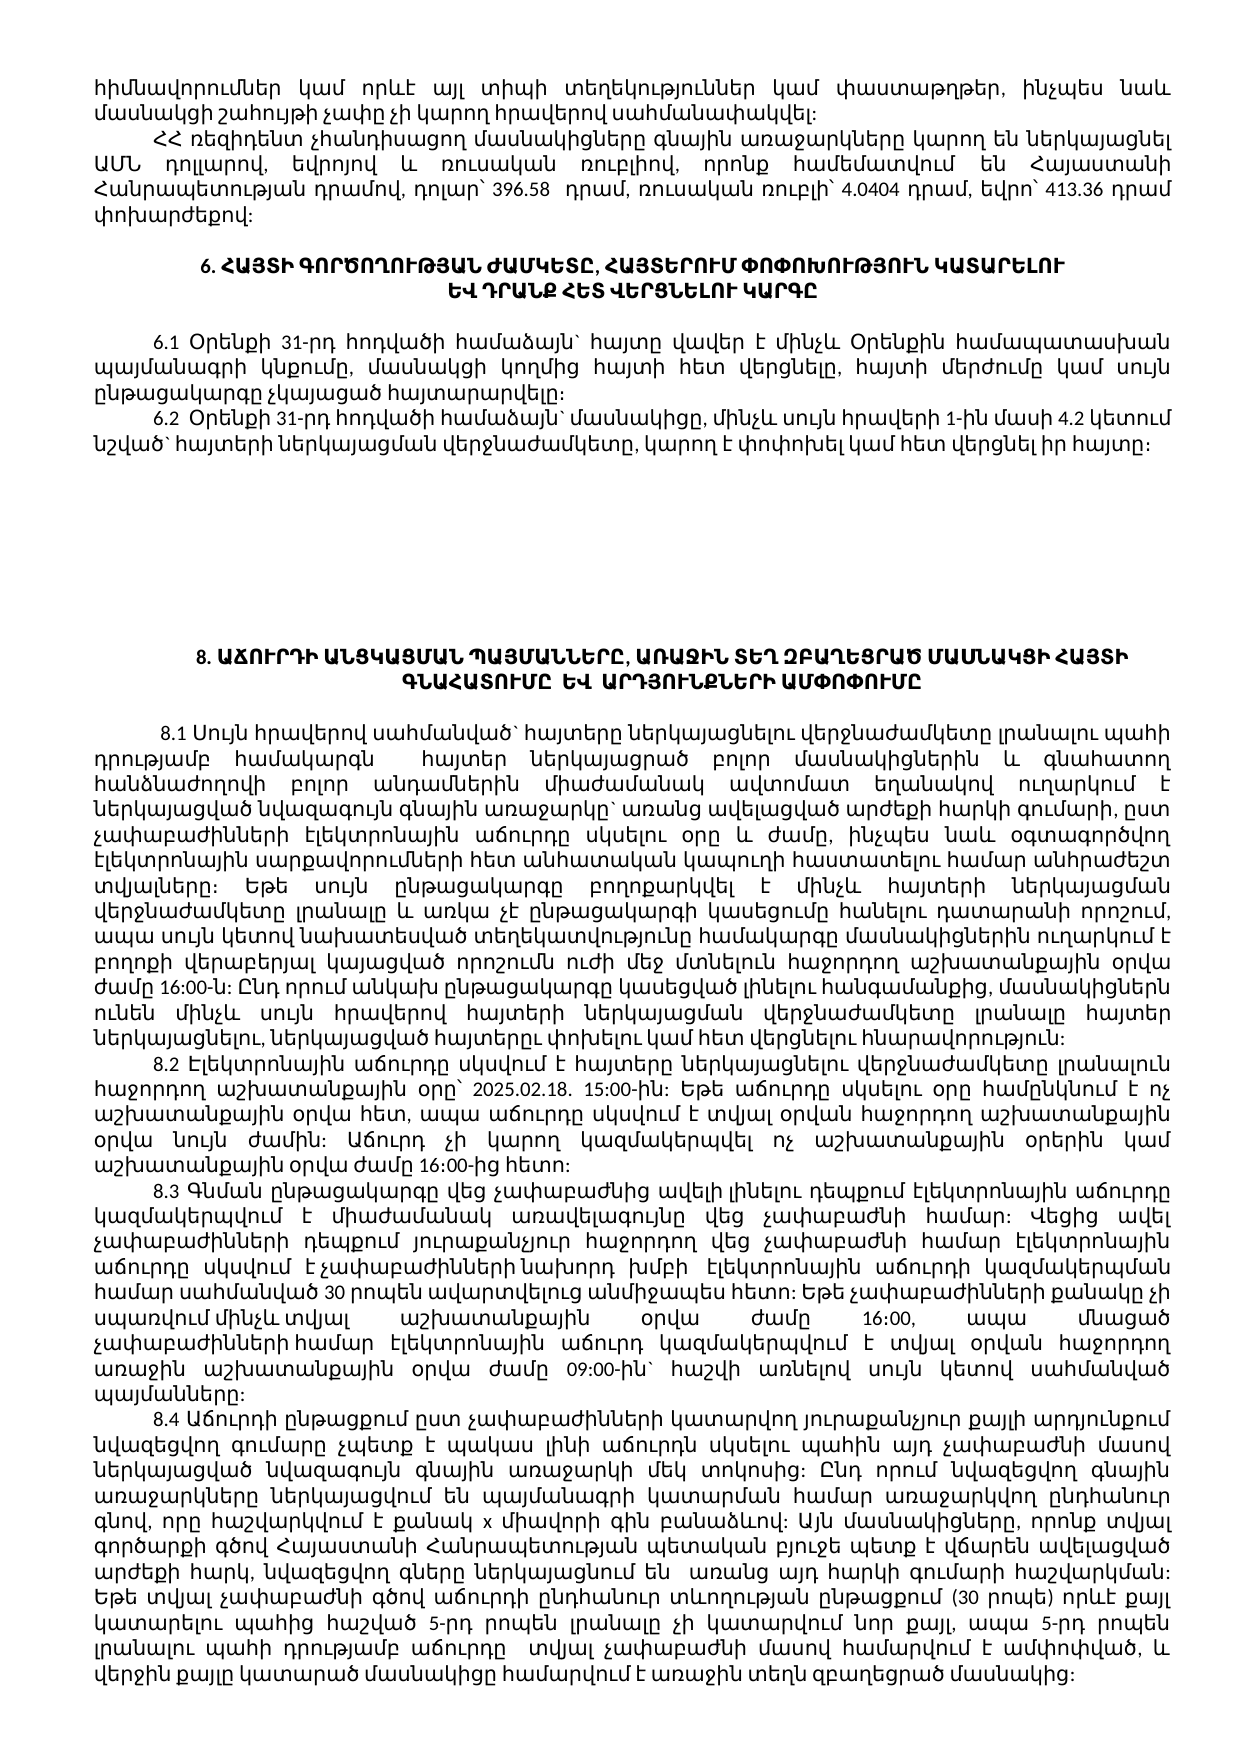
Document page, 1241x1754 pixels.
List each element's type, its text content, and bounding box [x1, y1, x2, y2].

text ՀՀ ռեզիդենտ չհանդիսացող մասնակիցները գնային առաջարկները կարող են ներկայացնել ԱՄՆ դոլլարով, եվրոյով և ռուսական ռուբլիով, որոնք համեմատվում են Հայաստանի Հանրապետության դրամով, դոլար՝ 396.58 դրամ, ռուսական ռուբլի՝ 4.0404 դրամ, եվրո՝ 413.36 դրամ փոխարժեքով: [94, 126, 1171, 227]
text 8. ԱՃՈՒՐԴԻ ԱՆՑԿԱՑՄԱՆ ՊԱՅՄԱՆՆԵՐԸ, ԱՌԱՋԻՆ ՏԵՂ ԶԲԱՂԵՑՐԱԾ ՄԱՍՆԱԿՑԻ ՀԱՅՏԻ [94, 644, 1171, 669]
text 8.3 Գնման ընթացակարգը վեց չափաբաժնից ավելի լինելու դեպքում էլեկտրոնային աճուրդը կազմակերպվում է միաժամանակ առավելագույնը վեց չափաբաժնի համար: Վեցից ավել չափաբաժինների դեպքում յուրաքանչյուր հաջորդող վեց չափաբաժնի համար էլեկտրոնային աճուրդը սկսվում է չափաբաժինների նախորդ խմբի էլեկտրոնային աճուրդի կազմակերպման համար սահմանված 30 րոպեն ավարտվելուց անմիջապես հետո: Եթե չափաբաժինների քանակը չի սպառվում մինչև տվյալ աշխատանքային օրվա ժամը 16։00, ապա մնացած չափաբաժինների համար էլեկտրոնային աճուրդ կազմակերպվում է տվյալ օրվան հաջորդող առաջին աշխատանքային օրվա ժամը 09:00-ին` հաշվի առնելով սույն կետով սահմանված պայմանները: [94, 1178, 1171, 1407]
text 8.2 Էլեկտրոնային աճուրդը սկսվում է հայտերը ներկայացնելու վերջնաժամկետը լրանալուն հաջորդող աշխատանքային օրը՝ 2025.02.18. 15:00 -ին: Եթե աճուրդը սկսելու օրը համընկնում է ոչ աշխատանքային օրվա հետ, ապա աճուրդը սկսվում է տվյալ օրվան հաջորդող աշխատանքային օրվա նույն ժամին: Աճուրդ չի կարող կազմակերպվել ոչ աշխատանքային օրերին կամ աշխատանքային օրվա ժամը 16։00-ից հետո: [94, 1051, 1171, 1178]
text 6.2 Օրենքի 31-րդ հոդվածի համաձայն` մասնակիցը, մինչև սույն հրավերի 1-ին մասի 4.2 կետում նշված` հայտերի ներկայացման վերջնաժամկետը, կարող է փոփոխել կամ հետ վերցնել իր հայտը։ [94, 405, 1171, 456]
text 8.4 Աճուրդի ընթացքում ըստ չափաբաժինների կատարվող յուրաքանչյուր քայլի արդյունքում նվազեցվող գումարը չպետք է պակաս լինի աճուրդն սկսելու պահին այդ չափաբաժնի մասով ներկայացված նվազագույն գնային առաջարկի մեկ տոկոսից: Ընդ որում նվազեցվող գնային առաջարկները ներկայացվում են պայմանագրի կատարման համար առաջարկվող ընդհանուր գնով, որը հաշվարկվում է քանակ x միավորի գին բանաձևով: Այն մասնակիցները, որոնք տվյալ գործարքի գծով Հայաստանի Հանրապետության պետական բյուջե պետք է վճարեն ավելացված արժեքի հարկ, նվազեցվող գները ներկայացնում են առանց այդ հարկի գումարի հաշվարկման: Եթե տվյալ չափաբաժնի գծով աճուրդի ընդհանուր տևողության ընթացքում (30 րոպե) որևէ քայլ կատարելու պահից հաշված 5-րդ րոպեն լրանալը չի կատարվում նոր քայլ, ապա 5-րդ րոպեն լրանալու պահի դրությամբ աճուրդը տվյալ չափաբաժնի մասով համարվում է ամփոփված, և վերջին քայլը կատարած մասնակիցը համարվում է առաջին տեղն զբաղեցրած մասնակից: [94, 1407, 1171, 1686]
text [94, 75, 1171, 126]
text 8.1 Սույն հրավերով սահմանված` հայտերը ներկայացնելու վերջնաժամկետը լրանալու պահի դրությամբ համակարգն հայտեր ներկայացրած բոլոր մասնակիցներին և գնահատող հանձնաժողովի բոլոր անդամներին միաժամանակ ավտոմատ եղանակով ուղարկում է ներկայացված նվազագույն գնային առաջարկը` առանց ավելացված արժեքի հարկի գումարի, ըստ չափաբաժինների էլեկտրոնային աճուրդը սկսելու օրը և ժամը, ինչպես նաև օգտագործվող էլեկտրոնային սարքավորումների հետ անհատական կապուղի հաստատելու համար անհրաժեշտ տվյալները։ Եթե սույն ընթացակարգը բողոքարկվել է մինչև հայտերի ներկայացման վերջնաժամկետը լրանալը և առկա չէ ընթացակարգի կասեցումը հանելու դատարանի որոշում, ապա սույն կետով նախատեսված տեղեկատվությունը համակարգը մասնակիցներին ուղարկում է բողոքի վերաբերյալ կայացված որոշումն ուժի մեջ մտնելուն հաջորդող աշխատանքային օրվա ժամը 16:00-ն: Ընդ որում անկախ ընթացակարգը կասեցված լինելու հանգամանքից, մասնակիցներն ունեն մինչև սույն հրավերով հայտերի ներկայացման վերջնաժամկետը լրանալը հայտեր ներկայացնելու, ներկայացված հայտերըւ փոխելու կամ հետ վերցնելու հնարավորություն: [94, 720, 1171, 1051]
text 6.1 Օրենքի 31-րդ հոդվածի համաձայն` հայտը վավեր է մինչև Օրենքին համապատասխան պայմանագրի կնքումը, մասնակցի կողմից հայտի հետ վերցնելը, հայտի մերժումը կամ սույն ընթացակարգը չկայացած հայտարարվելը։ [94, 329, 1171, 405]
text ԳՆԱՀԱՏՈՒՄԸ ԵՎ ԱՐԴՅՈՒՆՔՆԵՐԻ ԱՄՓՈՓՈՒՄԸ [94, 669, 1171, 695]
text 6. ՀԱՅՏԻ ԳՈՐԾՈՂՈՒԹՅԱՆ ԺԱՄԿԵՏԸ, ՀԱՅՏԵՐՈՒՄ ՓՈՓՈԽՈՒԹՅՈՒՆ ԿԱՏԱՐԵԼՈՒ [94, 253, 1171, 278]
text ԵՎ ԴՐԱՆՔ ՀԵՏ ՎԵՐՑՆԵԼՈՒ ԿԱՐԳԸ [94, 278, 1171, 304]
